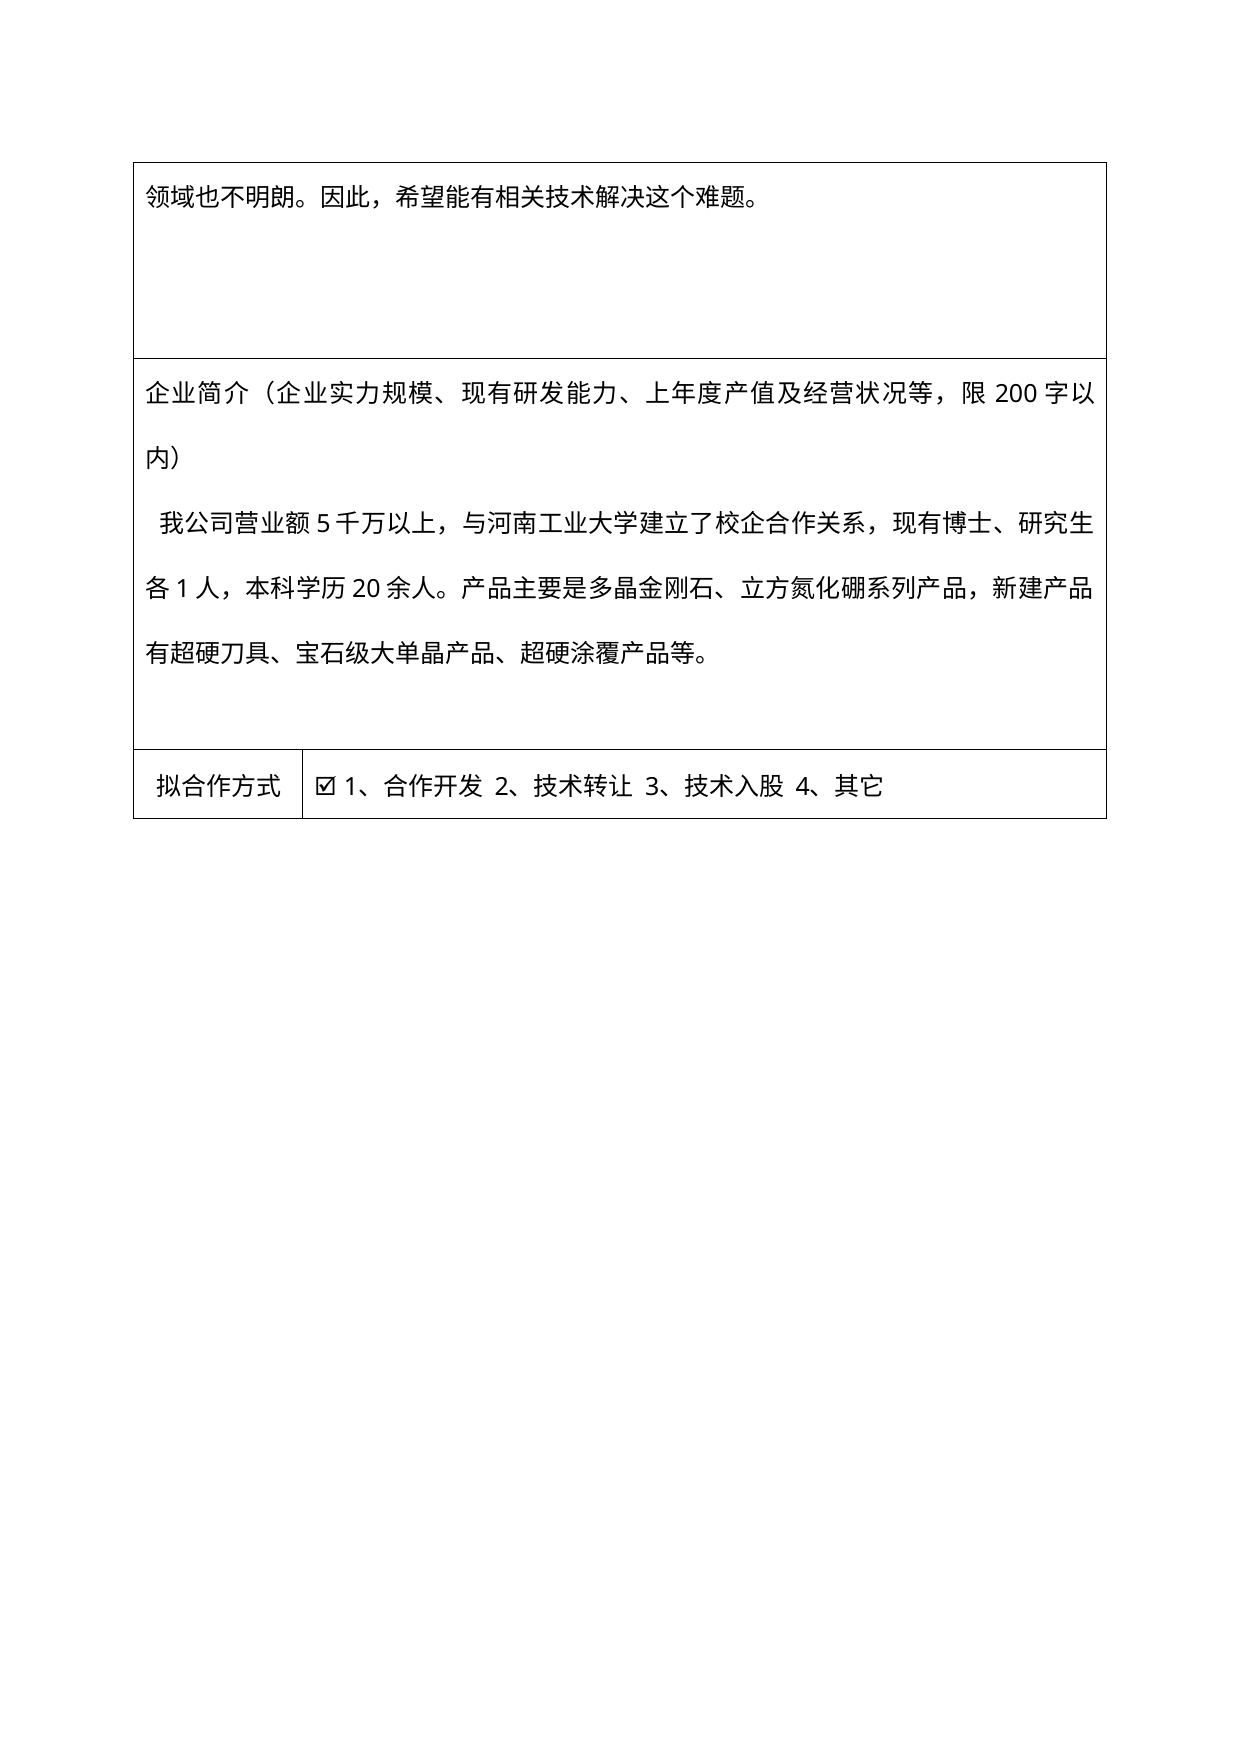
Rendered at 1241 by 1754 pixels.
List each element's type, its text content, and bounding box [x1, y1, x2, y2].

table_cell 1、合作开发 2、技术转让 3、技术入股 4、其它 [303, 750, 1106, 818]
table_cell 企业简介（企业实力规模、现有研发能力、上年度产值及经营状况等，限200字以内） 我公司营业额5千万以上，与河南工业大学建立了校企合作关系，现有博士、研究生各1人，本科学历20余人。产品主要是多晶金刚石、立方氮化硼系列产品，新建产品有超硬刀具、宝石级大单晶产品、超硬涂覆产品等。 [134, 359, 1106, 749]
table_cell 拟合作方式 [134, 750, 302, 818]
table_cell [134, 163, 1106, 358]
